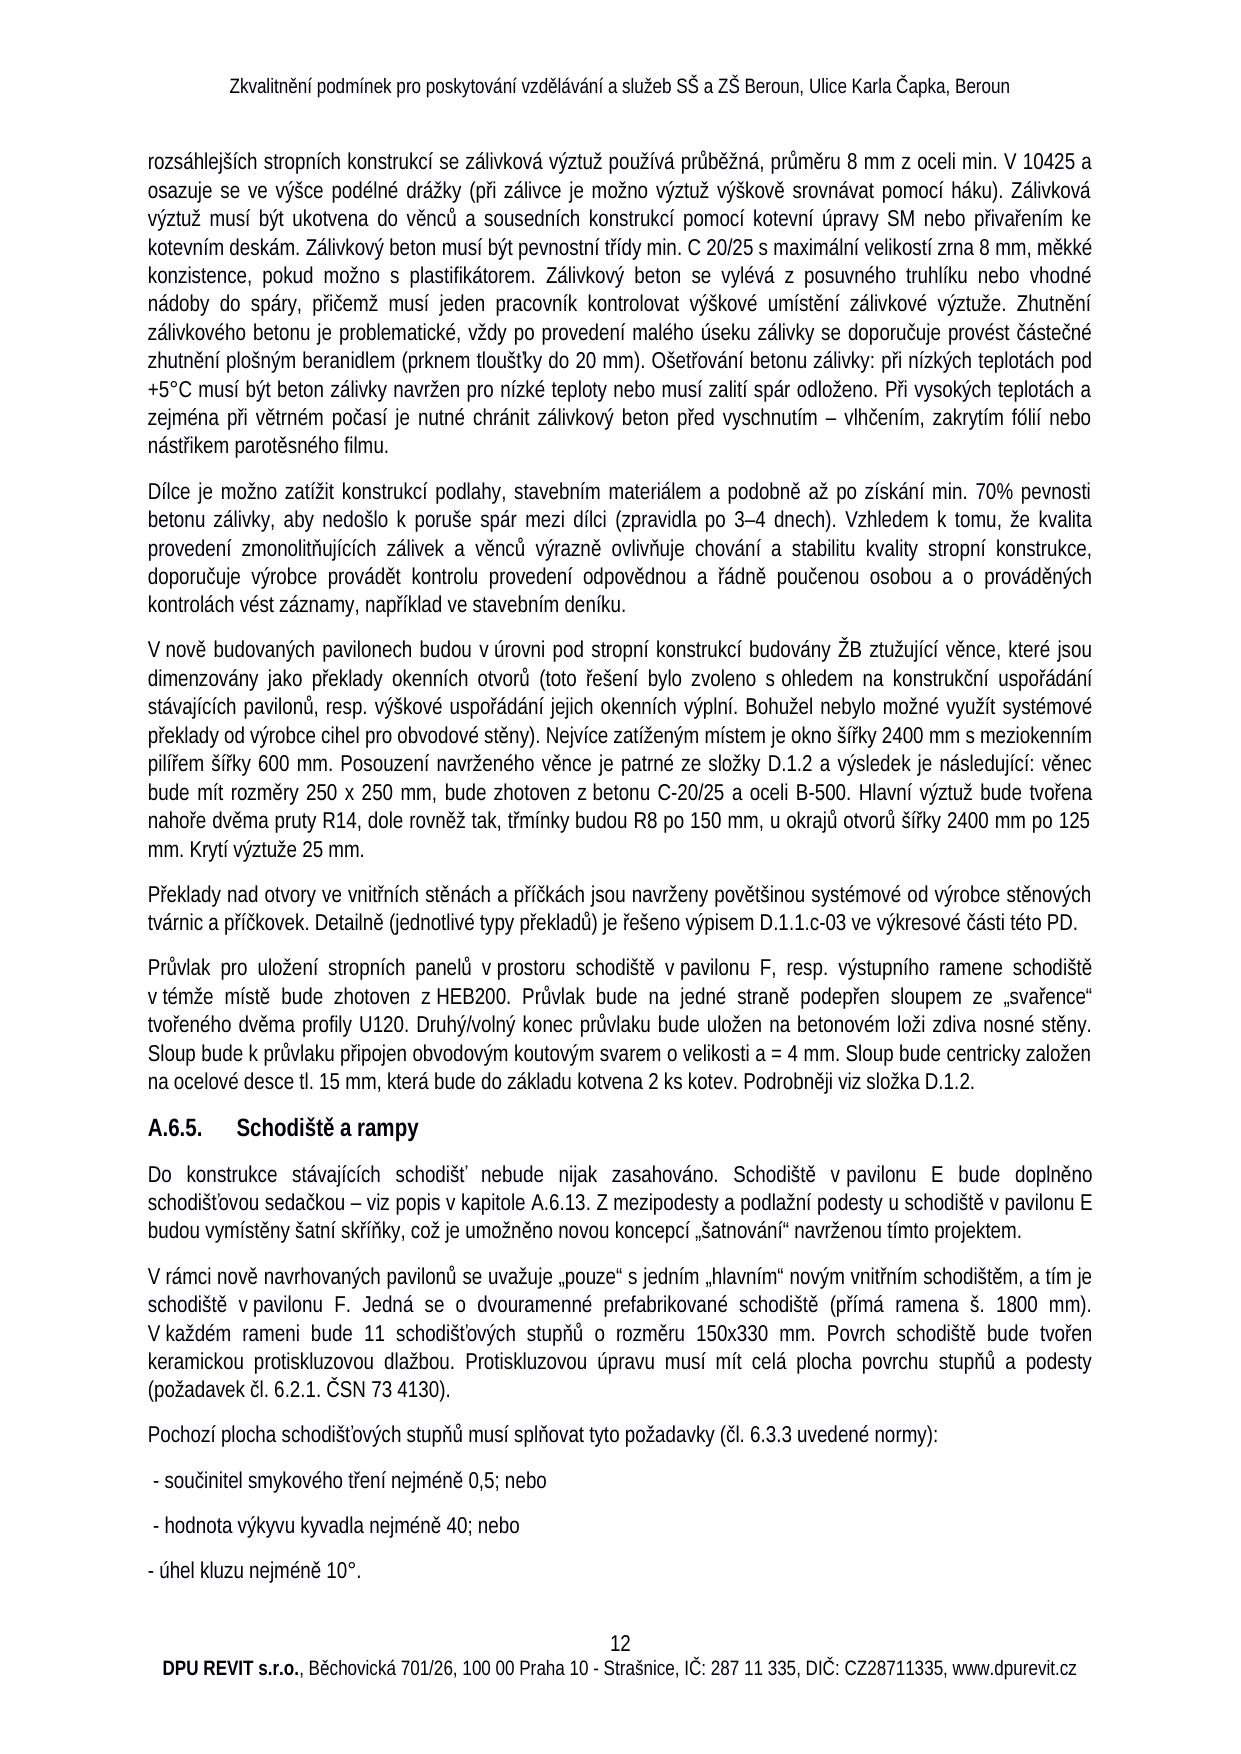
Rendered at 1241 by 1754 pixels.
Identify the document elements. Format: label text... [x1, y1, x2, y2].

text V rámci nově navrhovaných pavilonů se uvažuje „pouze“ s jedním „hlavním“ novým vnitřním schodištěm, a tím je schodiště v pavilonu F. Jedná se o dvouramenné prefabrikované schodiště (přímá ramena š. 1800 mm). V každém rameni bude 11 schodišťových stupňů o rozměru 150x330 mm. Povrch schodiště bude tvořen keramickou protiskluzovou dlažbou. Protiskluzovou úpravu musí mít celá plocha povrchu stupňů a podesty (požadavek čl. 6.2.1. ČSN 73 4130). [148, 1263, 1092, 1403]
text - úhel kluzu nejméně 10°. [148, 1557, 1092, 1583]
text Překlady nad otvory ve vnitřních stěnách a příčkách jsou navrženy povětšinou systémové od výrobce stěnových tvárnic a příčkovek. Detailně (jednotlivé typy překladů) je řešeno výpisem D.1.1.c-03 ve výkresové části této PD. [148, 881, 1092, 935]
text Dílce je možno zatížit konstrukcí podlahy, stavebním materiálem a podobně až po získání min. 70% pevnosti betonu zálivky, aby nedošlo k poruše spár mezi dílci (zpravidla po 3–4 dnech). Vzhledem k tomu, že kvalita provedení zmonolitňujících zálivek a věnců výrazně ovlivňuje chování a stabilitu kvality stropní konstrukce, doporučuje výrobce provádět kontrolu provedení odpovědnou a řádně poučenou osobou a o prováděných kontrolách vést záznamy, například ve stavebním deníku. [148, 478, 1092, 618]
text - hodnota výkyvu kyvadla nejméně 40; nebo [148, 1512, 1092, 1538]
text V nově budovaných pavilonech budou v úrovni pod stropní konstrukcí budovány ŽB ztužující věnce, které jsou dimenzovány jako překlady okenních otvorů (toto řešení bylo zvoleno s ohledem na konstrukční uspořádání stávajících pavilonů, resp. výškové uspořádání jejich okenních výplní. Bohužel nebylo možné využít systémové překlady od výrobce cihel pro obvodové stěny). Nejvíce zatíženým místem je okno šířky 2400 mm s meziokenním pilířem šířky 600 mm. Posouzení navrženého věnce je patrné ze složky D.1.2 a výsledek je následující: věnec bude mít rozměry 250 x 250 mm, bude zhotoven z betonu C-20/25 a oceli B-500. Hlavní výztuž bude tvořena nahoře dvěma pruty R14, dole rovněž tak, třmínky budou R8 po 150 mm, u okrajů otvorů šířky 2400 mm po 125 mm. Krytí výztuže 25 mm. [148, 636, 1092, 862]
text Pochozí plocha schodišťových stupňů musí splňovat tyto požadavky (čl. 6.3.3 uvedené normy): [148, 1421, 1092, 1448]
subtitle Schodiště a rampy [148, 1113, 1092, 1142]
text Průvlak pro uložení stropních panelů v prostoru schodiště v pavilonu F, resp. výstupního ramene schodiště v témže místě bude zhotoven z HEB200. Průvlak bude na jedné straně podepřen sloupem ze „svařence“ tvořeného dvěma profily U120. Druhý/volný konec průvlaku bude uložen na betonovém loži zdiva nosné stěny. Sloup bude k průvlaku připojen obvodovým koutovým svarem o velikosti a = 4 mm. Sloup bude centricky založen na ocelové desce tl. 15 mm, která bude do základu kotvena 2 ks kotev. Podrobněji viz složka D.1.2. [148, 954, 1092, 1094]
text - součinitel smykového tření nejméně 0,5; nebo [148, 1467, 1092, 1493]
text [148, 148, 1092, 459]
text Do konstrukce stávajících schodišť nebude nijak zasahováno. Schodiště v pavilonu E bude doplněno schodišťovou sedačkou – viz popis v kapitole A.6.13. Z mezipodesty a podlažní podesty u schodiště v pavilonu E budou vymístěny šatní skříňky, což je umožněno novou koncepcí „šatnování“ navrženou tímto projektem. [148, 1161, 1092, 1244]
